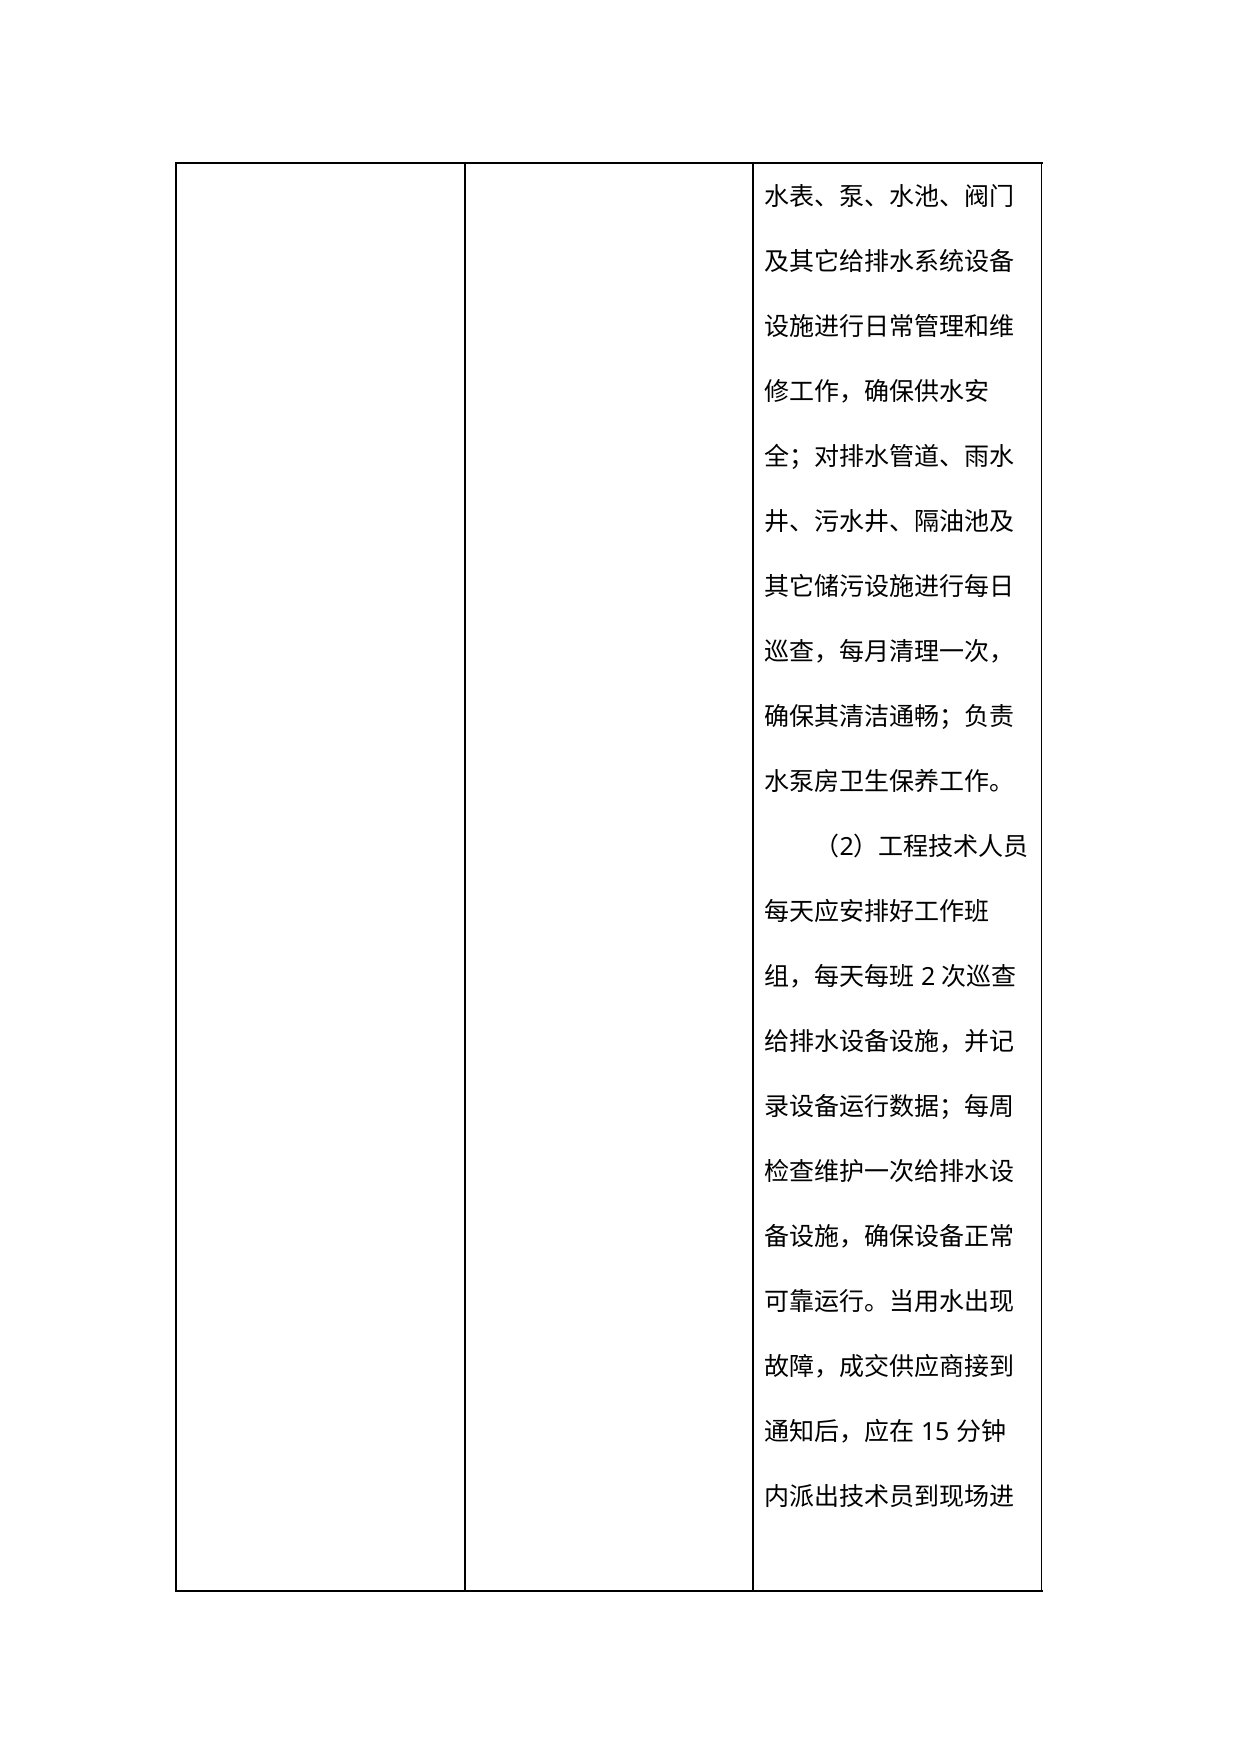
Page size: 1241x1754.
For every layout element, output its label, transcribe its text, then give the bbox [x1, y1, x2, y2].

table_cell [466, 164, 752, 1590]
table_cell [754, 164, 1041, 1590]
table_cell 2 [177, 164, 464, 1590]
